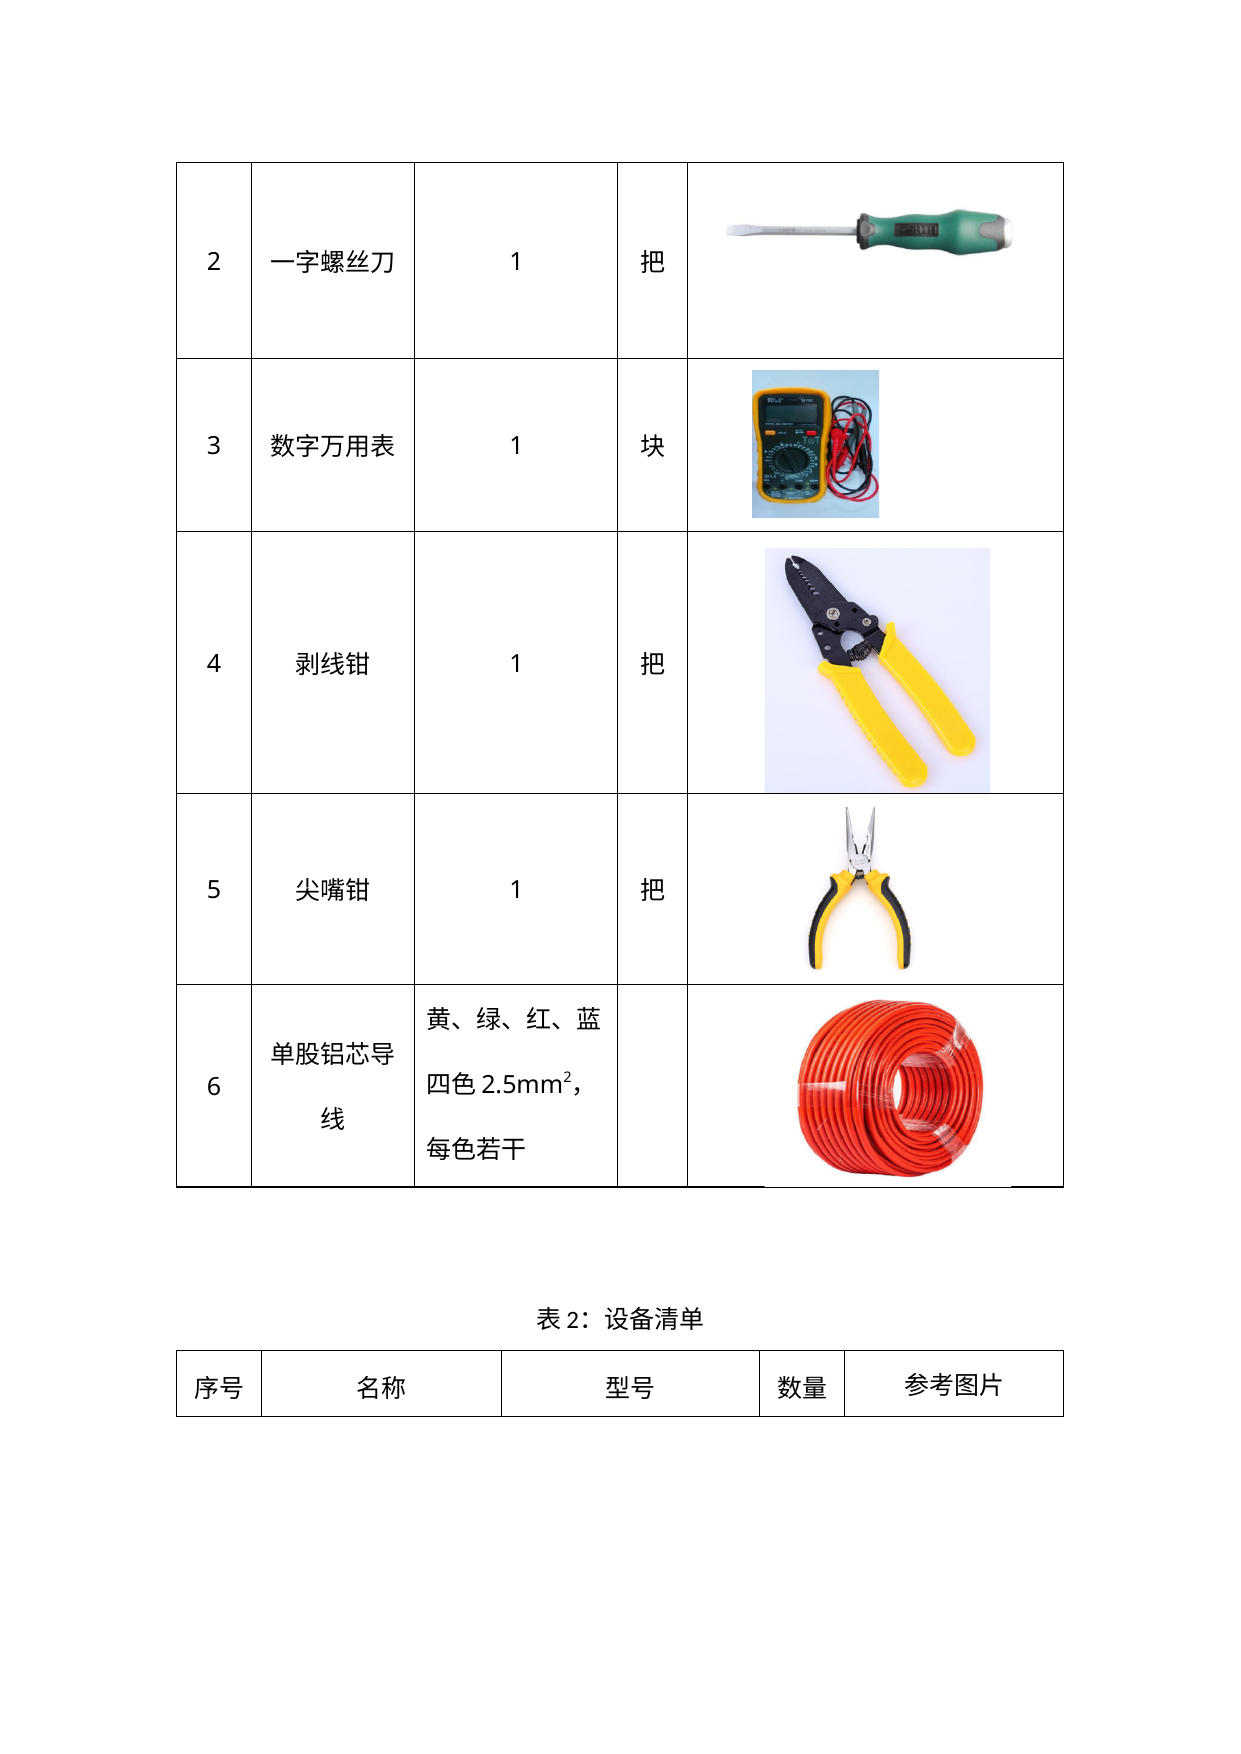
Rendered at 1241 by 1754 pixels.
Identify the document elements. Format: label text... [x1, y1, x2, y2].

table_cell [688, 163, 1063, 358]
table_cell 1 [415, 532, 617, 793]
picture [752, 370, 880, 518]
table_cell 把 [618, 163, 687, 358]
table_header 序号 [177, 1351, 261, 1416]
table_cell 1 [415, 359, 617, 531]
picture [711, 191, 1045, 280]
table_cell 3 [177, 359, 251, 531]
table_cell 剥线钳 [252, 532, 414, 793]
table_cell 4 [177, 532, 251, 793]
table_cell 单股铝芯导线 [252, 985, 414, 1186]
table_cell 5 [177, 794, 251, 984]
text 表2：设备清单 [187, 1285, 1053, 1350]
table_cell 2 [177, 163, 251, 358]
table_cell 尖嘴钳 [252, 794, 414, 984]
table_header 型号 [502, 1351, 759, 1416]
table_cell 1 [415, 163, 617, 358]
table_cell [688, 532, 1063, 793]
table_cell 一字螺丝刀 [252, 163, 414, 358]
table_header 参考图片 [845, 1351, 1063, 1416]
table_cell [688, 359, 1063, 531]
table_cell 1 [415, 794, 617, 984]
table_cell 块 [618, 359, 687, 531]
table_header 数量 [760, 1351, 844, 1416]
table_cell 数字万用表 [252, 359, 414, 531]
table_cell 6 [177, 985, 251, 1186]
table_header 名称 [262, 1351, 501, 1416]
picture [763, 548, 991, 791]
table_cell 把 [618, 532, 687, 793]
picture [763, 985, 1011, 1185]
picture [800, 794, 918, 982]
table_cell [618, 985, 687, 1186]
table_cell [688, 985, 1063, 1186]
table_cell [688, 794, 1063, 984]
table_cell 黄、绿、红、蓝四色2.5mm2，每色若干 [415, 985, 617, 1186]
table_cell 把 [618, 794, 687, 984]
